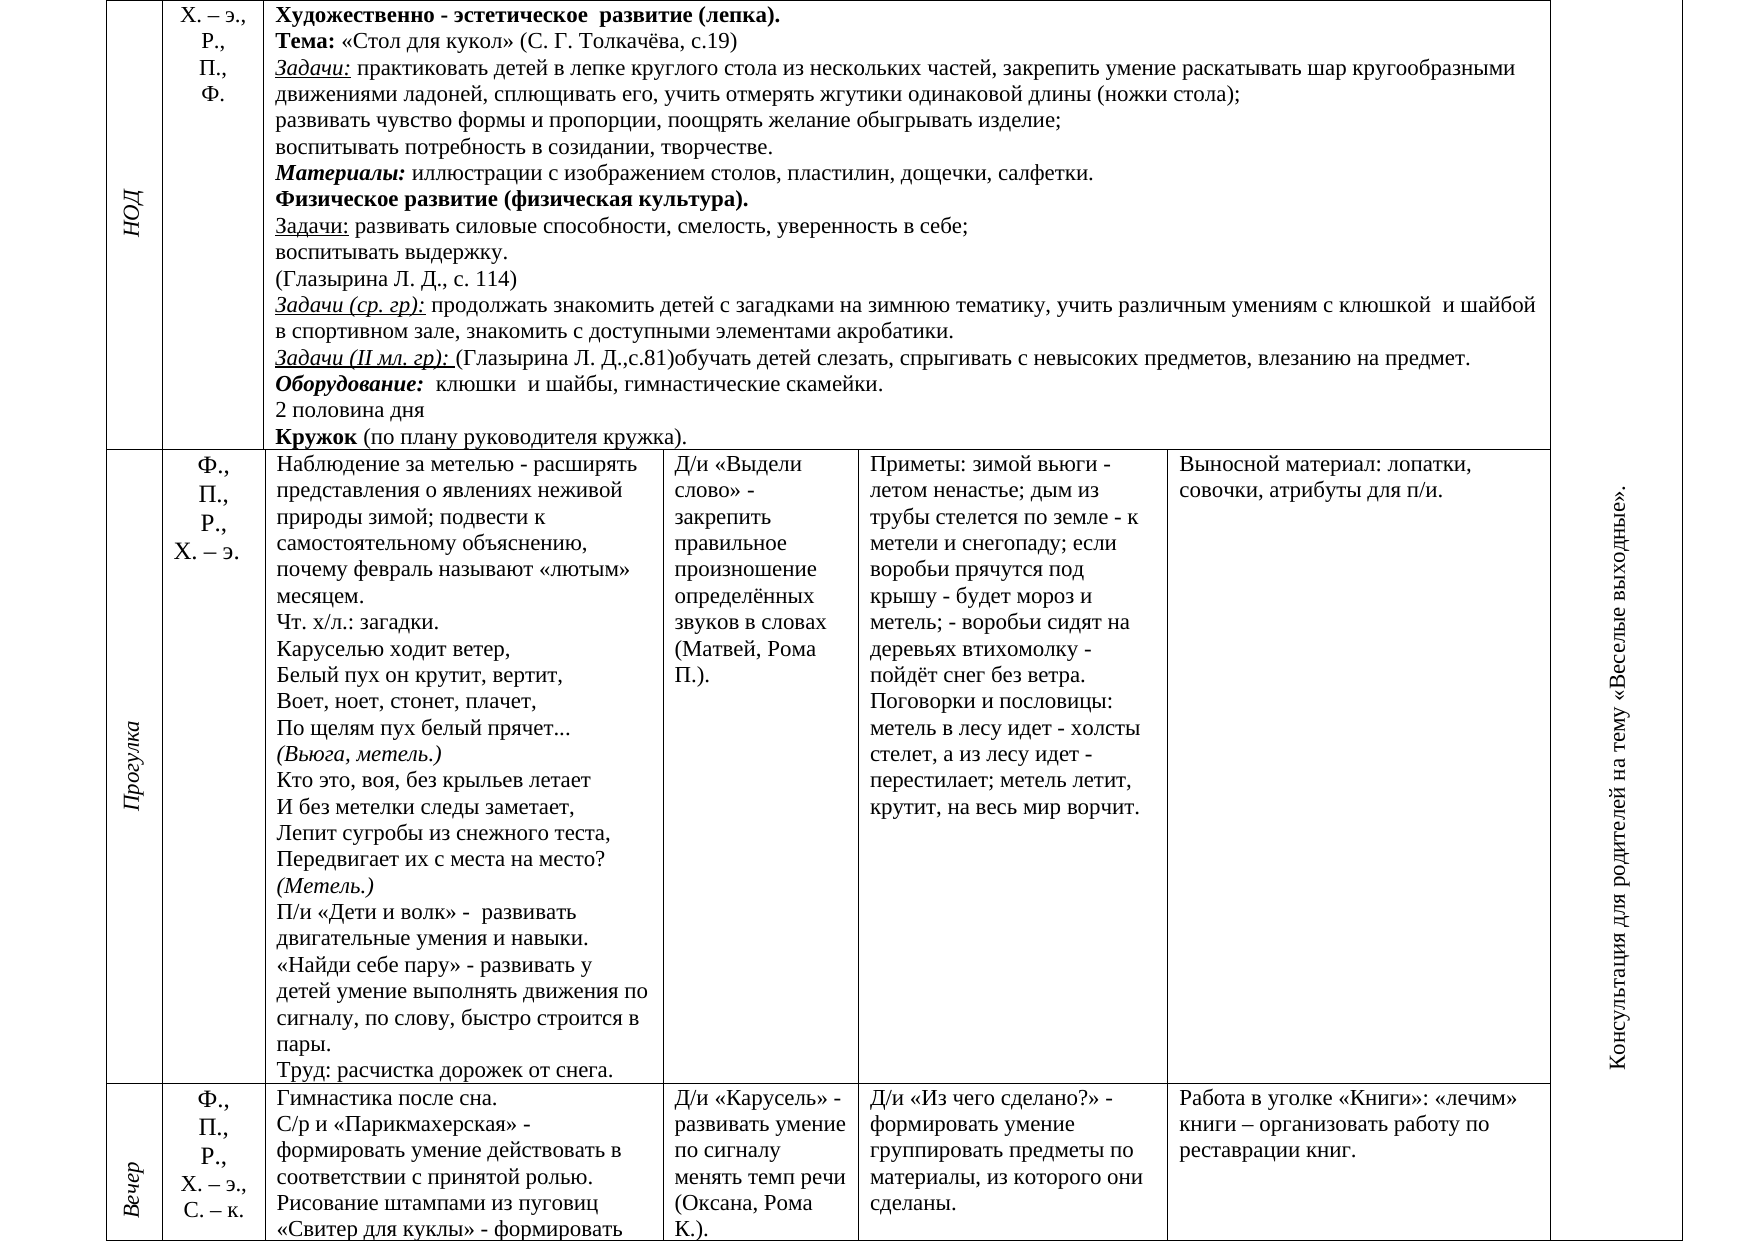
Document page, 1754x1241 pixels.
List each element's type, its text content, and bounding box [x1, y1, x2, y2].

table_header Художественно - эстетическое развитие (лепка). Тема: «Стол для кукол» (С. Г. Толкачёва, с.19) Задачи: практиковать детей в лепке круглого стола из нескольких частей, закрепить умение раскатывать шар кругообразными движениями ладоней, сплющивать его, учить отмерять жгутики одинаковой длины (ножки стола); развивать чувство формы и пропорции, поощрять желание обыгрывать изделие; воспитывать потребность в созидании, творчестве. Материалы: иллюстрации с изображением столов, пластилин, дощечки, салфетки. Физическое развитие (физическая культура). Задачи: развивать силовые способности, смелость, уверенность в себе; воспитывать выдержку. (Глазырина Л. Д., с. 114) Задачи (ср. гр): продолжать знакомить детей с загадками на зимнюю тематику, учить различным умениям с клюшкой и шайбой в спортивном зале, знакомить с доступными элементами акробатики. Задачи (II мл. гр): (Глазырина Л. Д.,с.81)обучать детей слезать, спрыгивать с невысоких предметов, влезанию на предмет. Оборудование: клюшки и шайбы, гимнастические скамейки. 2 половина дня Кружок (по плану руководителя кружка). [264, 1, 1550, 449]
table_cell Д/и «Из чего сделано?» - формировать умение группировать предметы по материалы, из которого они сделаны. [859, 1084, 1167, 1240]
table_cell Ф., П., Р., Х. – э., С. – к. [163, 1084, 265, 1240]
table_cell Д/и «Выдели слово» - закрепить правильное произношение определённых звуков в словах (Матвей, Рома П.). [664, 450, 858, 1083]
table_header НОД [107, 1, 162, 449]
table_cell Прогулка [107, 450, 162, 1083]
table_cell Работа в уголке «Книги»: «лечим» книги – организовать работу по реставрации книг. [1168, 1084, 1550, 1240]
table_cell Приметы: зимой вьюги - летом ненастье; дым из трубы стелется по земле - к метели и снегопаду; если воробьи прячутся под крышу - будет мороз и метель; - воробьи сидят на деревьях втихомолку - пойдёт снег без ветра. Поговорки и пословицы: метель в лесу идет - холсты стелет, а из лесу идет - перестилает; метель летит, крутит, на весь мир ворчит. [859, 450, 1167, 1083]
table_cell Ф., П., Р., Х. – э. [163, 450, 265, 1083]
table_header Х. – э., Р., П., Ф. [163, 1, 263, 449]
table_cell Д/и «Карусель» - развивать умение по сигналу менять темп речи (Оксана, Рома К.). [664, 1084, 858, 1240]
table_cell [1551, 1083, 1682, 1240]
table_cell Вечер [107, 1084, 162, 1240]
table_cell Выносной материал: лопатки, совочки, атрибуты для п/и. [1168, 450, 1550, 1083]
table_cell Гимнастика после сна. С/р и «Парикмахерская» - формировать умение действовать в соответствии с принятой ролью. Рисование штампами из пуговиц «Свитер для куклы» - формировать умение создавать декоративные композиции. [266, 1084, 663, 1240]
table_cell Наблюдение за метелью - расширять представления о явлениях неживой природы зимой; подвести к самостоятельному объяснению, почему февраль называют «лютым» месяцем. Чт. х/л.: загадки. Каруселью ходит ветер, Белый пух он крутит, вертит, Воет, ноет, стонет, плачет, По щелям пух белый прячет... (Вьюга, метель.) Кто это, воя, без крыльев летает И без метелки следы заметает, Лепит сугробы из снежного теста, Передвигает их с места на место? (Метель.) П/и «Дети и волк» - развивать двигательные умения и навыки. «Найди себе пару» - развивать у детей умение выполнять движения по сигналу, по слову, быстро строится в пары. Труд: расчистка дорожек от снега. [266, 450, 663, 1083]
table_header Консультация для родителей на тему «Веселые выходные». [1551, 0, 1682, 1083]
